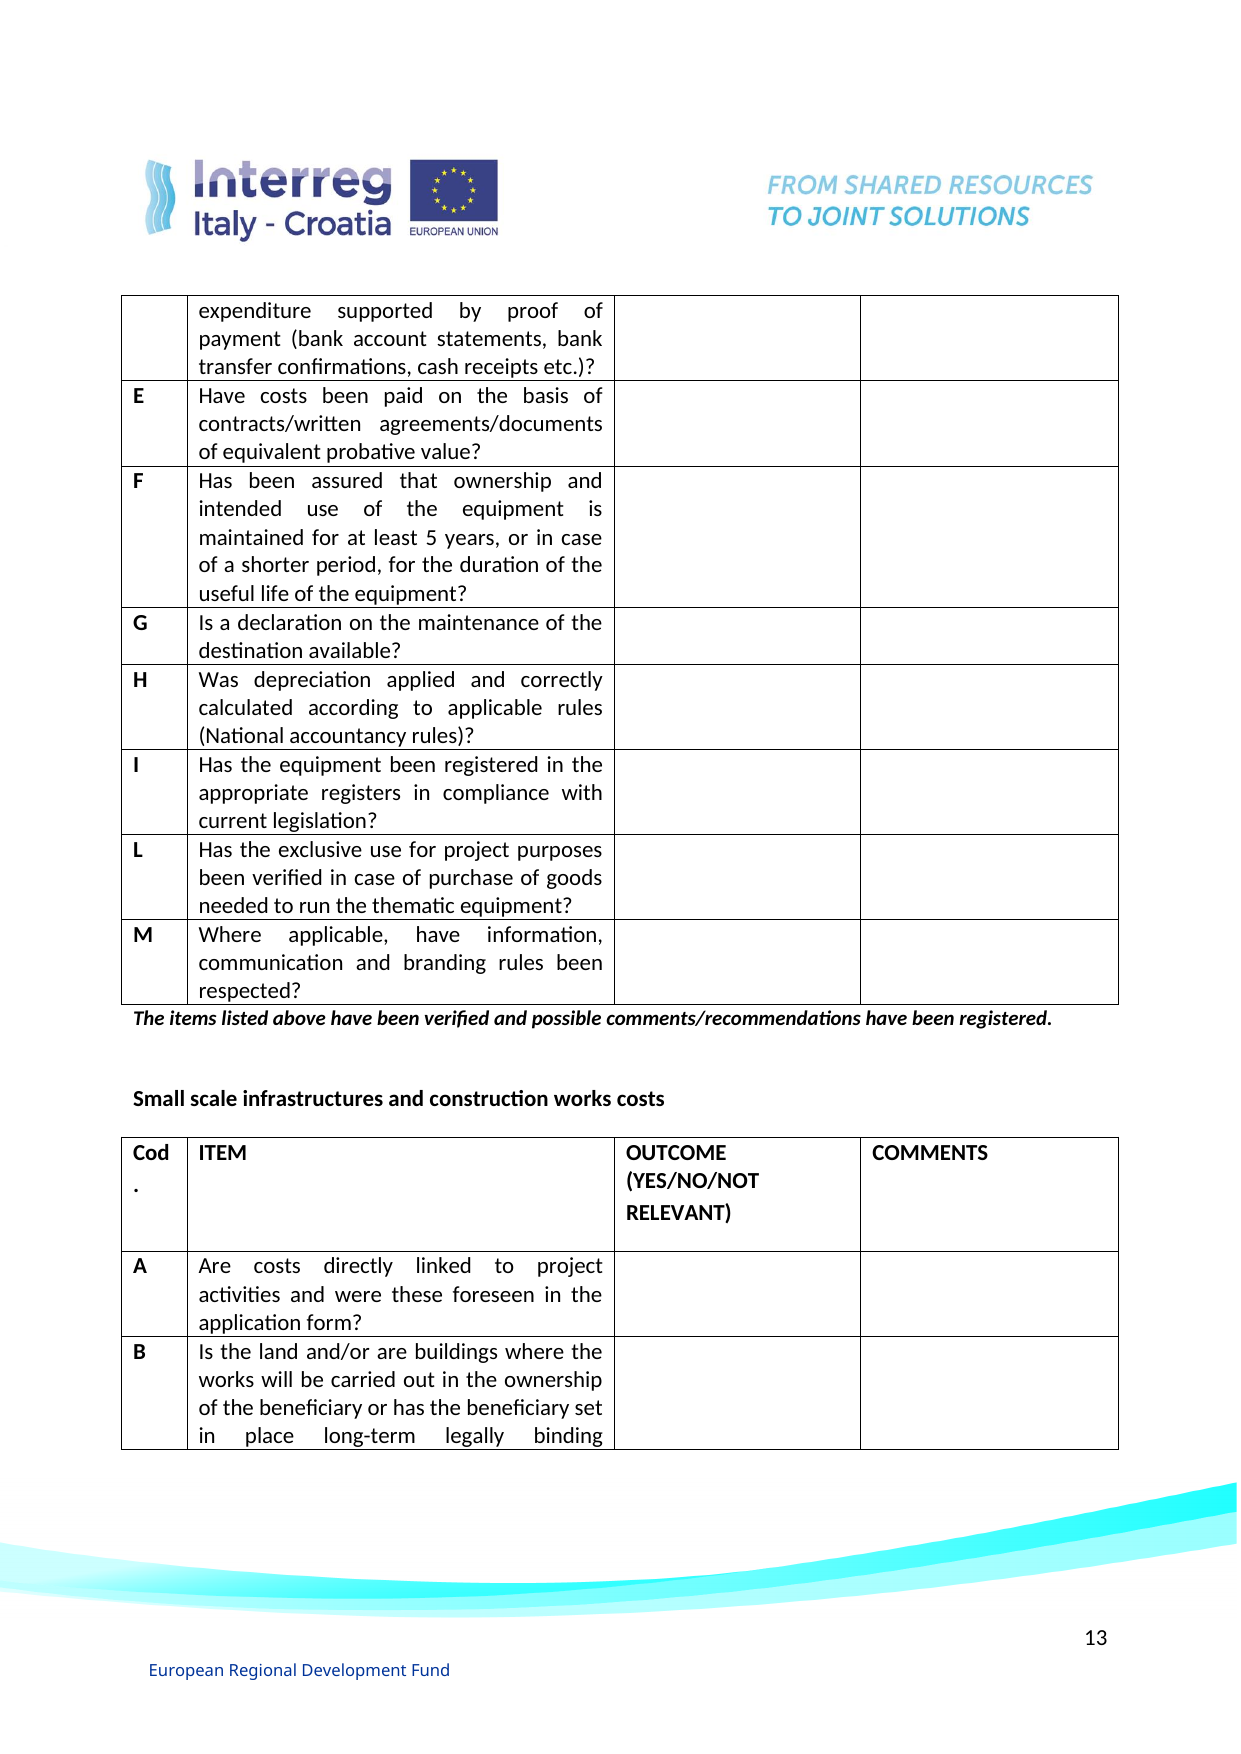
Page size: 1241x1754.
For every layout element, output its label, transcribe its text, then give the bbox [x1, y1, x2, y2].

table_cell [615, 1337, 860, 1449]
table_cell F [122, 467, 187, 607]
picture [0, 1475, 1236, 1619]
table_cell [861, 835, 1118, 919]
table_cell [861, 665, 1118, 749]
table_cell G [122, 608, 187, 664]
table_cell [615, 835, 860, 919]
table_cell [615, 381, 860, 466]
table_header ITEM [188, 1138, 614, 1251]
table_cell Where applicable, have information, communication and branding rules been respected? [188, 920, 614, 1004]
table_cell [861, 1252, 1118, 1336]
table_cell [615, 750, 860, 834]
text Small scale infrastructures and construction works costs [133, 1084, 1107, 1112]
table_cell [615, 467, 860, 607]
table_cell E [122, 381, 187, 466]
table_cell [861, 608, 1118, 664]
table_cell H [122, 665, 187, 749]
table_cell [615, 920, 860, 1004]
table_cell [861, 467, 1118, 607]
table_cell A [122, 1252, 187, 1336]
table_cell I [122, 750, 187, 834]
table_cell B [122, 1337, 187, 1449]
table_cell Are costs directly linked to project activities and were these foreseen in the application form? [188, 1252, 614, 1336]
table_cell M [122, 920, 187, 1004]
table_cell [861, 381, 1118, 466]
table_cell [861, 1337, 1118, 1449]
table_cell Has been assured that ownership and intended use of the equipment is maintained for at least 5 years, or in case of a shorter period, for the duration of the useful life of the equipment? [188, 467, 614, 607]
table_header OUTCOME (YES/NO/NOT RELEVANT) [615, 1138, 860, 1251]
table_cell [615, 665, 860, 749]
table_cell Was depreciation applied and correctly calculated according to applicable rules (National accountancy rules)? [188, 665, 614, 749]
text The items listed above have been verified and possible comments/recommendations have been registered. [133, 1005, 1107, 1031]
table_cell Have costs been paid on the basis of contracts/written agreements/documents of equivalent probative value? [188, 381, 614, 466]
table_cell L [122, 835, 187, 919]
table_cell [615, 296, 860, 380]
table_cell Has the exclusive use for project purposes been verified in case of purchase of goods needed to run the thematic equipment? [188, 835, 614, 919]
table_cell [615, 1252, 860, 1336]
table_cell [861, 750, 1118, 834]
picture [3, 12, 1230, 247]
table_header COMMENTS [861, 1138, 1118, 1251]
table_cell [861, 296, 1118, 380]
table_cell [615, 608, 860, 664]
table_cell Has the equipment been registered in the appropriate registers in compliance with current legislation? [188, 750, 614, 834]
table_cell Is a declaration on the maintenance of the destination available? [188, 608, 614, 664]
table_cell D [122, 296, 187, 380]
table_header Cod. [122, 1138, 187, 1251]
table_cell [861, 920, 1118, 1004]
